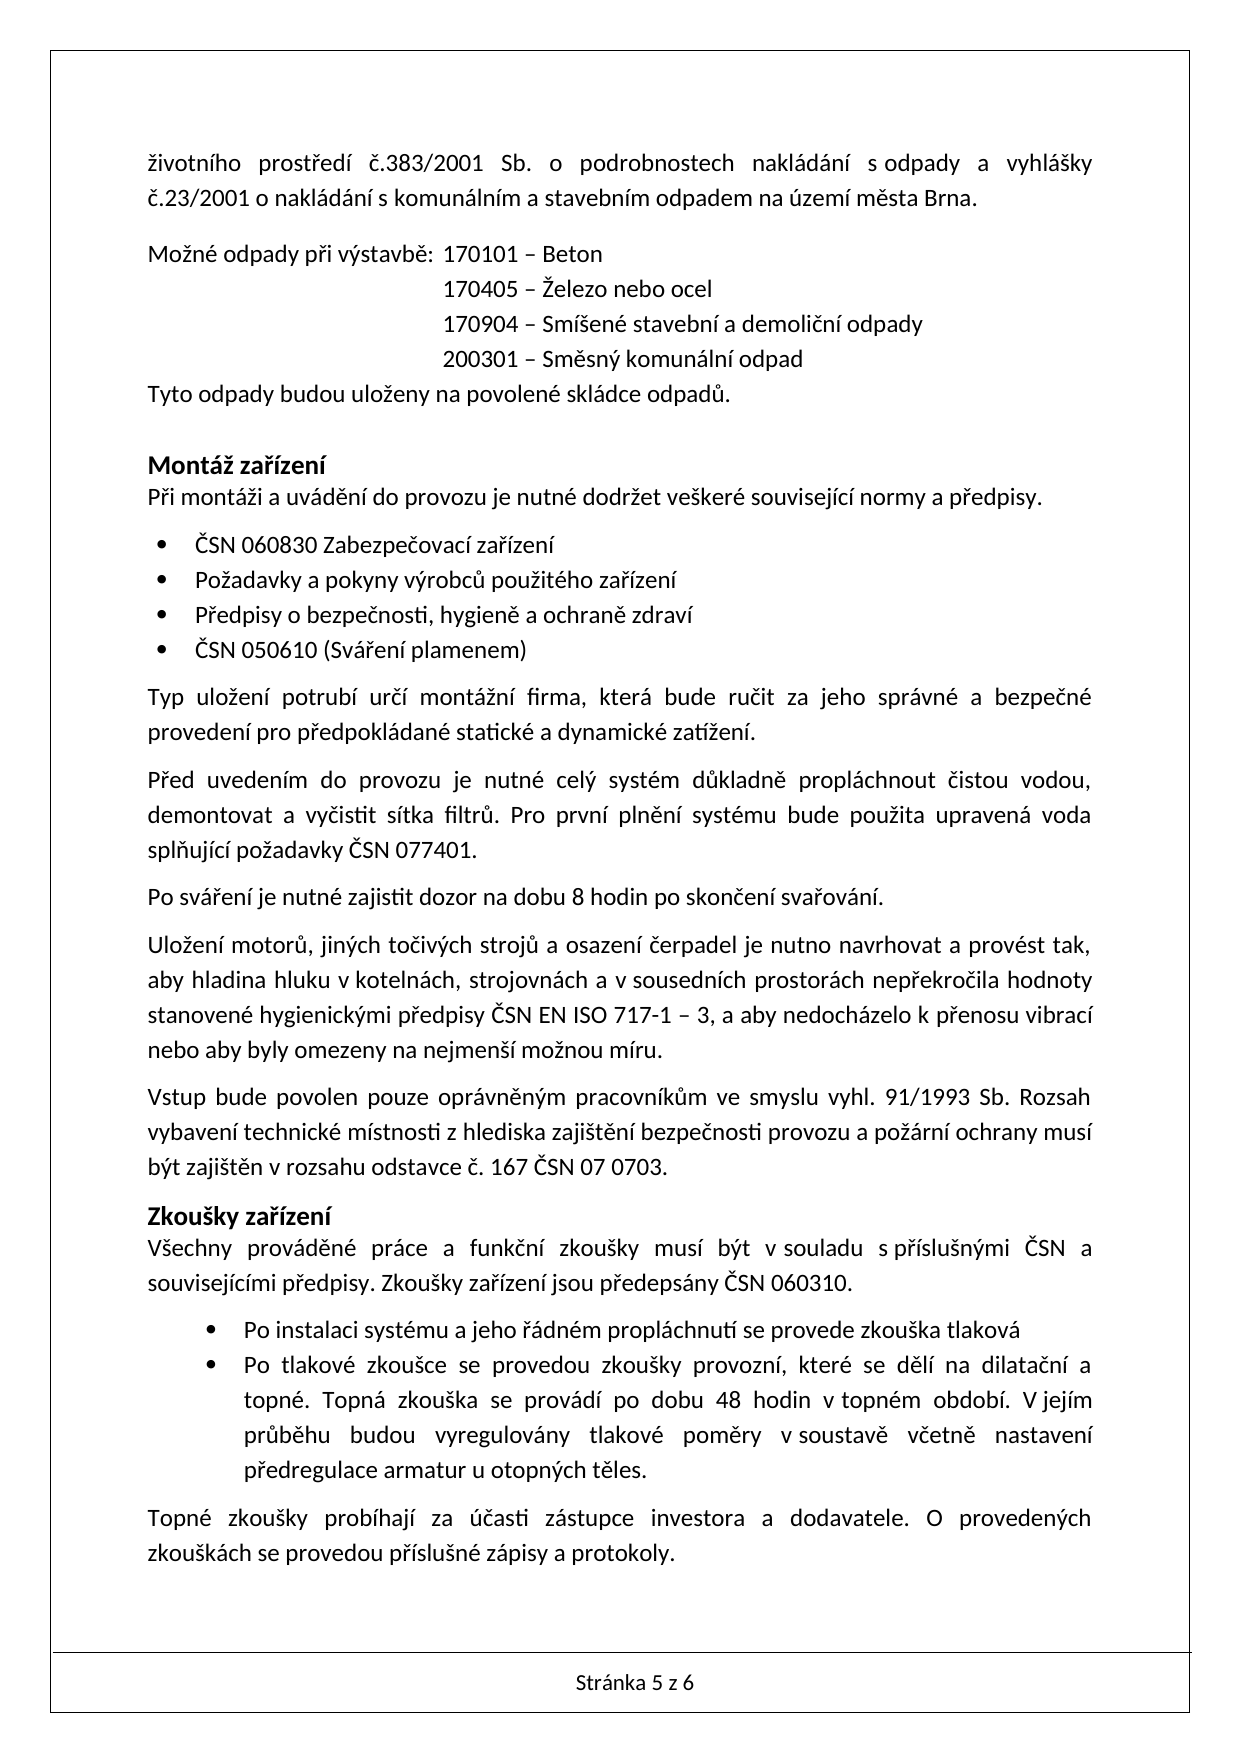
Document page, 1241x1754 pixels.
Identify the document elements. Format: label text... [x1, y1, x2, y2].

text Při montáži a uvádění do provozu je nutné dodržet veškeré související normy a předpisy. [147, 481, 1093, 512]
list Požadavky a pokyny výrobců použitého zařízení [157, 564, 1093, 594]
text Všechny prováděné práce a funkční zkoušky musí být v souladu s příslušnými ČSN a souvisejícími předpisy. Zkoušky zařízení jsou předepsány ČSN 060310. [147, 1232, 1093, 1297]
text 170405 – Železo nebo ocel [147, 273, 1093, 304]
text 170904 – Smíšené stavební a demoliční odpady 200301 – Směsný komunální odpad [147, 308, 1093, 374]
text Tyto odpady budou uloženy na povolené skládce odpadů. [147, 378, 1093, 409]
text Uložení motorů, jiných točivých strojů a osazení čerpadel je nutno navrhovat a provést tak, aby hladina hluku v kotelnách, strojovnách a v sousedních prostorách nepřekročila hodnoty stanovené hygienickými předpisy ČSN EN ISO 717-1 – 3, a aby nedocházelo k přenosu vibrací nebo aby byly omezeny na nejmenší možnou míru. [147, 929, 1093, 1064]
text Možné odpady při výstavbě: 170101 – Beton [147, 238, 1093, 269]
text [147, 148, 1093, 213]
subtitle Zkoušky zařízení [147, 1199, 1093, 1232]
subtitle Montáž zařízení [147, 448, 1093, 481]
list ČSN 050610 (Sváření plamenem) [157, 634, 1093, 664]
text Vstup bude povolen pouze oprávněným pracovníkům ve smyslu vyhl. 91/1993 Sb. Rozsah vybavení technické místnosti z hlediska zajištění bezpečnosti provozu a požární ochrany musí být zajištěn v rozsahu odstavce č. 167 ČSN 07 0703. [147, 1081, 1093, 1182]
text Topné zkoušky probíhají za účasti zástupce investora a dodavatele. O provedených zkouškách se provedou příslušné zápisy a protokoly. [147, 1502, 1093, 1567]
text Po sváření je nutné zajistit dozor na dobu 8 hodin po skončení svařování. [147, 881, 1093, 912]
list Předpisy o bezpečnosti, hygieně a ochraně zdraví [157, 599, 1093, 629]
text Typ uložení potrubí určí montážní firma, která bude ručit za jeho správné a bezpečné provedení pro předpokládané statické a dynamické zatížení. [147, 681, 1093, 747]
text Před uvedením do provozu je nutné celý systém důkladně propláchnout čistou vodou, demontovat a vyčistit sítka filtrů. Pro první plnění systému bude použita upravená voda splňující požadavky ČSN 077401. [147, 764, 1093, 864]
list Po tlakové zkoušce se provedou zkoušky provozní, které se dělí na dilatační a topné. Topná zkouška se provádí po dobu 48 hodin v topném období. V jejím průběhu budou vyregulovány tlakové poměry v soustavě včetně nastavení předregulace armatur u otopných těles. [207, 1349, 1093, 1485]
list Po instalaci systému a jeho řádném propláchnutí se provede zkouška tlaková [207, 1314, 1093, 1345]
list ČSN 060830 Zabezpečovací zařízení [157, 529, 1093, 559]
